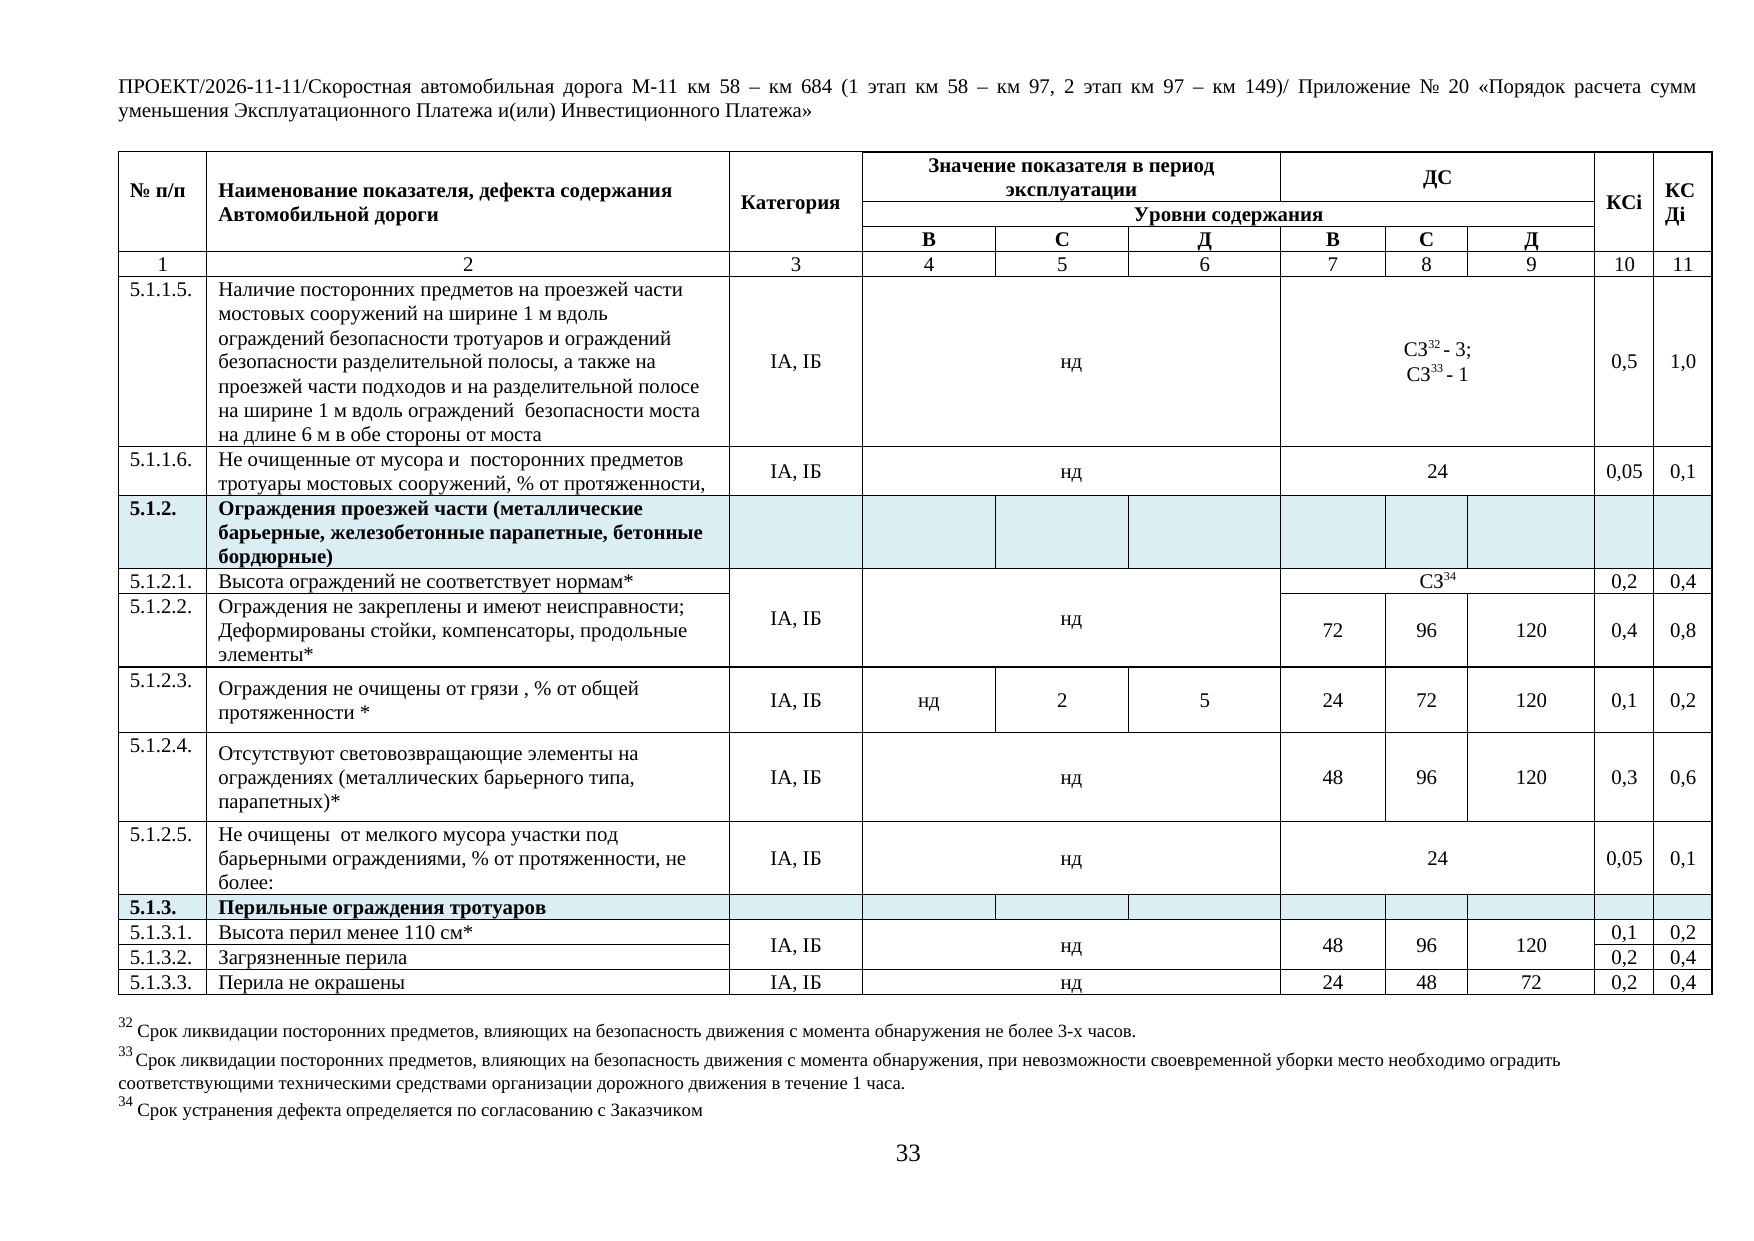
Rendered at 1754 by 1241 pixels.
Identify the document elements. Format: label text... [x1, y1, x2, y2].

table_cell Наличие посторонних предметов на проезжей части мостовых сооружений на ширине 1 м вдоль ограждений безопасности тротуаров и ограждений безопасности разделительной полосы, а также на проезжей части подходов и на разделительной полосе на ширине 1 м вдоль ограждений безопасности моста на длине 6 м в обе стороны от моста [207, 277, 729, 446]
table_cell Ограждения проезжей части (металлические барьерные, железобетонные парапетные, бетонные бордюрные) [207, 496, 729, 568]
table_cell Ограждения не закреплены и имеют неисправности; Деформированы стойки, компенсаторы, продольные элементы* [207, 594, 729, 666]
table_cell IA, IБ [730, 668, 862, 732]
table_cell 0,1 [1654, 447, 1711, 495]
table_cell 0,2 [1654, 668, 1711, 732]
table_cell 120 [1468, 920, 1594, 969]
table_cell [996, 496, 1128, 568]
table_cell 48 [1281, 733, 1385, 821]
table_header ДС [1281, 153, 1594, 201]
table_cell 120 [1468, 594, 1594, 666]
table_cell [1468, 496, 1594, 568]
table_cell 120 [1468, 668, 1594, 732]
table_cell 72 [1386, 668, 1467, 732]
table_cell [1129, 895, 1280, 919]
table_cell Высота перил менее 110 см* [207, 920, 729, 944]
table_cell 72 [1468, 970, 1594, 994]
table_cell 0,4 [1654, 945, 1711, 969]
table_cell IA, IБ [730, 447, 862, 495]
table_cell 4 [863, 252, 995, 276]
table_cell 0,1 [1654, 822, 1711, 894]
table_cell [1595, 496, 1653, 568]
table_cell 24 [1281, 822, 1594, 894]
table_cell 5.1.3. [119, 895, 206, 919]
table_cell 5.1.3.3. [119, 970, 206, 994]
table_cell Ограждения не очищены от грязи , % от общей протяженности * [207, 668, 729, 732]
table_cell 0,2 [1654, 920, 1711, 944]
table_cell 5.1.2.1. [119, 569, 206, 593]
table_cell 0,6 [1654, 733, 1711, 821]
table_cell Перильные ограждения тротуаров [207, 895, 729, 919]
table_cell 5.1.1.5. [119, 277, 206, 446]
table_cell 3 [730, 252, 862, 276]
table_cell нд [863, 277, 1280, 446]
table_cell 0,2 [1595, 569, 1653, 593]
table_cell [1654, 496, 1711, 568]
table_cell 11 [1654, 252, 1711, 276]
table_cell 0,1 [1595, 668, 1653, 732]
table_cell СЗ [1281, 569, 1594, 593]
table_cell В [1281, 227, 1385, 251]
table_cell 0,5 [1595, 277, 1653, 446]
table_cell IA, IБ [730, 822, 862, 894]
table_cell 48 [1386, 970, 1467, 994]
table_header КСi [1595, 153, 1653, 251]
table_cell 9 [1468, 252, 1594, 276]
table_cell В [863, 227, 995, 251]
table_cell 0,3 [1595, 733, 1653, 821]
table_cell нд [863, 920, 1280, 969]
table_cell 24 [1281, 668, 1385, 732]
table_cell 1 [119, 252, 206, 276]
table_header Наименование показателя, дефекта содержания Автомобильной дороги [207, 152, 729, 251]
table_cell 0,05 [1595, 447, 1653, 495]
table_cell Загрязненные перила [207, 945, 729, 969]
table_cell 2 [996, 668, 1128, 732]
table_cell 10 [1595, 252, 1653, 276]
table_cell 6 [1129, 252, 1280, 276]
table_cell IA, IБ [730, 920, 862, 969]
table_cell [1386, 496, 1467, 568]
table_cell 0,2 [1595, 945, 1653, 969]
table_cell 96 [1386, 733, 1467, 821]
table_cell СЗ - 3; СЗ - 1 [1281, 277, 1594, 446]
table_cell нд [863, 970, 1280, 994]
table_cell 24 [1281, 447, 1594, 495]
table_cell 0,1 [1595, 920, 1653, 944]
table_cell Не очищенные от мусора и посторонних предметов тротуары мостовых сооружений, % от протяженности, [207, 447, 729, 495]
table_cell Не очищены от мелкого мусора участки под барьерными ограждениями, % от протяженности, не более: [207, 822, 729, 894]
table_cell 96 [1386, 920, 1467, 969]
table_cell 5.1.3.1. [119, 920, 206, 944]
table_cell 0,4 [1595, 594, 1653, 666]
table_cell 72 [1281, 594, 1385, 666]
table_cell 5.1.2. [119, 496, 206, 568]
table_cell 5.1.1.6. [119, 447, 206, 495]
table_cell 8 [1386, 252, 1467, 276]
table_cell [1129, 496, 1280, 568]
table_cell 0,8 [1654, 594, 1711, 666]
table_cell Уровни содержания [863, 202, 1594, 226]
table_cell 7 [1281, 252, 1385, 276]
table_cell IA, IБ [730, 733, 862, 821]
table_header Значение показателя в период эксплуатации [863, 153, 1280, 201]
table_cell 5.1.2.3. [119, 668, 206, 732]
table_cell [1386, 895, 1467, 919]
table_cell С [996, 227, 1128, 251]
table_cell Перила не окрашены [207, 970, 729, 994]
table_cell нд [863, 733, 1280, 821]
table_cell С [1386, 227, 1467, 251]
table_cell [1595, 895, 1653, 919]
table_cell Высота ограждений не соответствует нормам* [207, 569, 729, 593]
table_cell [863, 895, 995, 919]
table_header Категория [730, 152, 862, 251]
table_cell [863, 496, 995, 568]
table_header № п/п [119, 152, 206, 251]
table_cell 48 [1281, 920, 1385, 969]
table_cell IA, IБ [730, 569, 862, 666]
table_cell нд [863, 569, 1280, 666]
table_cell 5.1.2.5. [119, 822, 206, 894]
table_cell 0,4 [1654, 569, 1711, 593]
table_cell 1,0 [1654, 277, 1711, 446]
table_cell 5.1.3.2. [119, 945, 206, 969]
table_cell 24 [1281, 970, 1385, 994]
table_header КСДi [1654, 153, 1711, 251]
table_cell [996, 895, 1128, 919]
table_cell 96 [1386, 594, 1467, 666]
table_cell 0,4 [1654, 970, 1711, 994]
table_cell 120 [1468, 733, 1594, 821]
table_cell [1281, 895, 1385, 919]
table_cell нд [863, 822, 1280, 894]
table_cell [730, 895, 862, 919]
table_cell 5.1.2.4. [119, 733, 206, 821]
table_cell 5.1.2.2. [119, 594, 206, 666]
table_cell нд [863, 447, 1280, 495]
table_cell 2 [207, 252, 729, 276]
table_cell IA, IБ [730, 970, 862, 994]
table_cell Д [1468, 227, 1594, 251]
table_cell 5 [996, 252, 1128, 276]
table_cell Д [1129, 227, 1280, 251]
table_cell нд [863, 668, 995, 732]
table_cell [1468, 895, 1594, 919]
table_cell [1281, 496, 1385, 568]
table_cell 5 [1129, 668, 1280, 732]
table_cell 0,2 [1595, 970, 1653, 994]
table_cell [1654, 895, 1711, 919]
table_cell Отсутствуют световозвращающие элементы на ограждениях (металлических барьерного типа, парапетных)* [207, 733, 729, 821]
table_cell [730, 496, 862, 568]
table_cell 0,05 [1595, 822, 1653, 894]
table_cell IA, IБ [730, 277, 862, 446]
